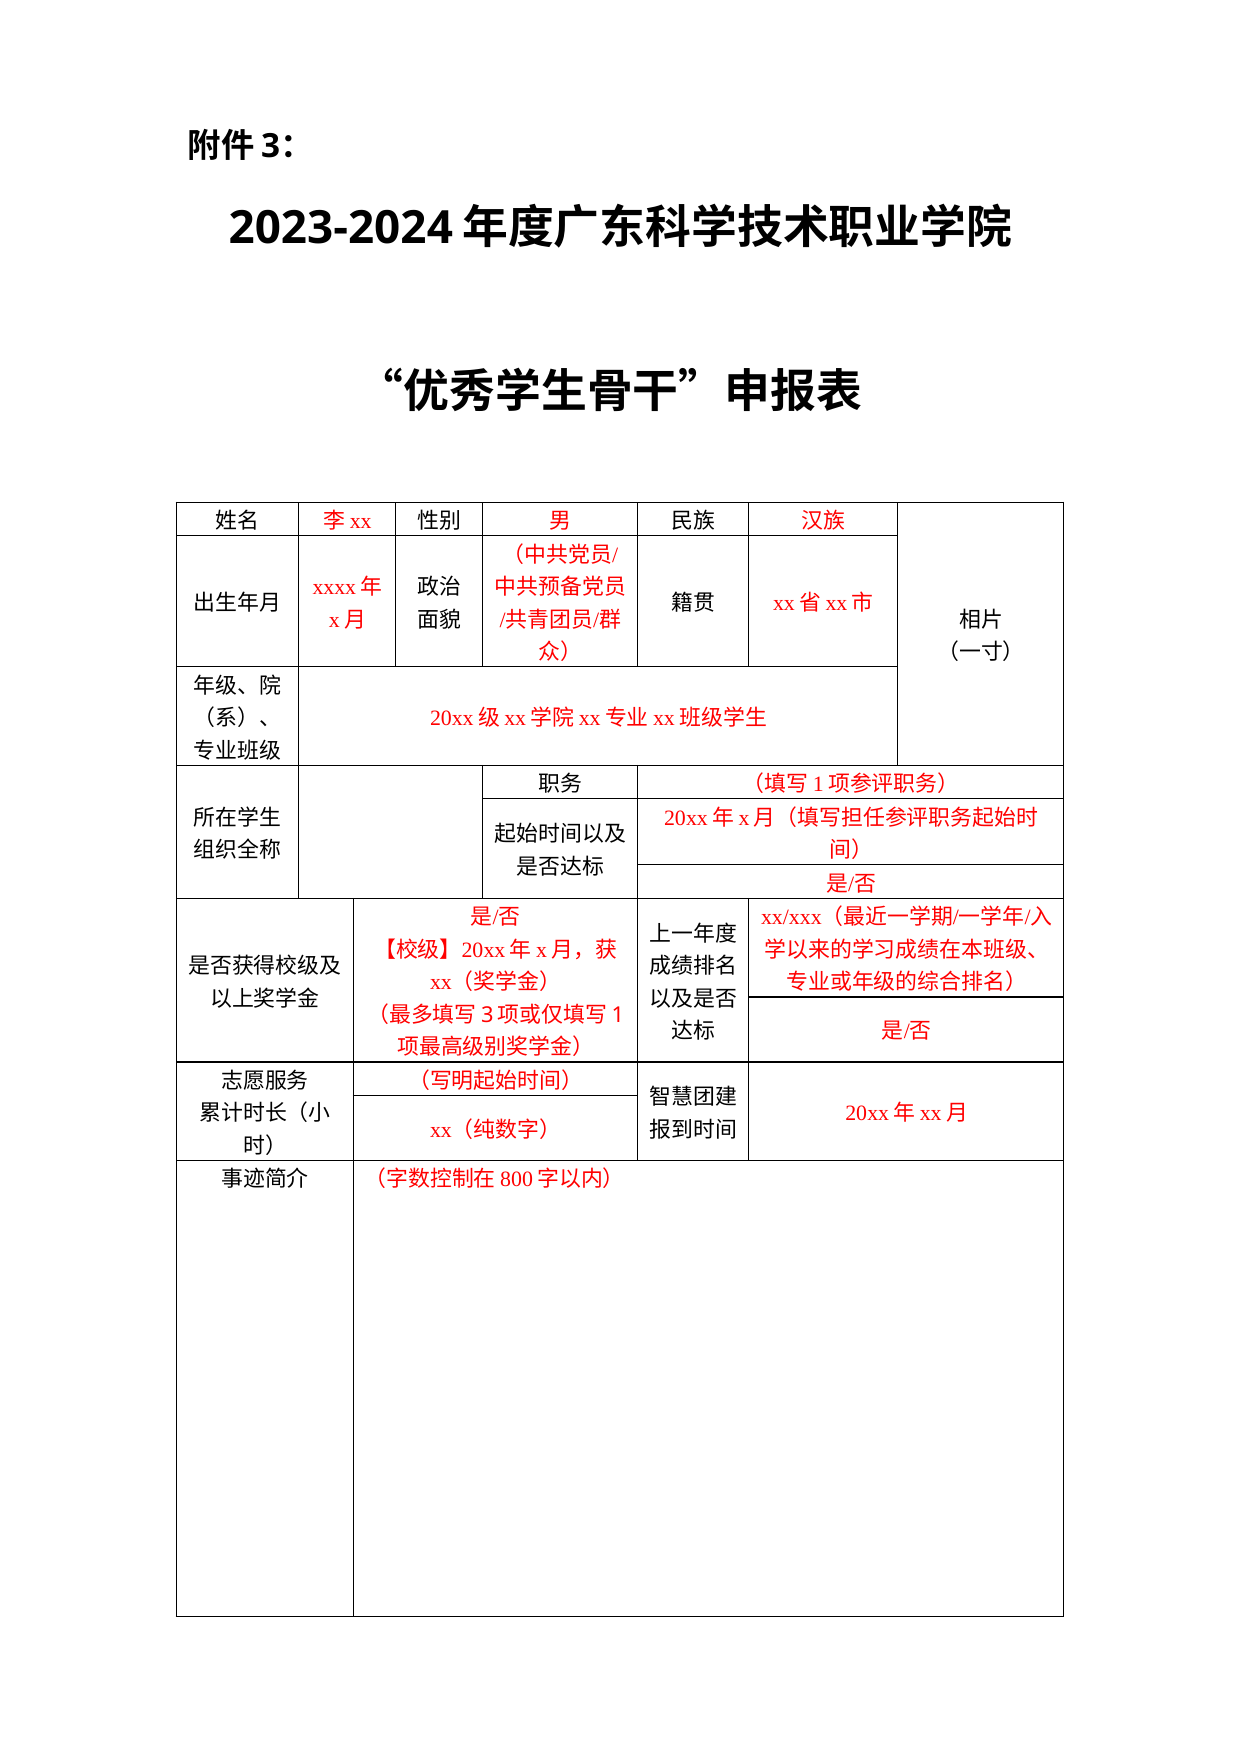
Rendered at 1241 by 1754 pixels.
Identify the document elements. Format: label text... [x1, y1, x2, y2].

table_cell 志愿服务 累计时长（小时） [177, 1063, 353, 1160]
table_cell 起始时间以及是否达标 [483, 799, 637, 898]
table_header 姓名 [177, 503, 298, 535]
table_cell 职务 [483, 766, 637, 798]
table_header 汉族 [749, 503, 897, 535]
table_cell 智慧团建 报到时间 [638, 1063, 748, 1160]
table_cell [299, 766, 482, 898]
table_header 相片 （一寸） [898, 503, 1063, 765]
table_cell 20xx年x月（填写担任参评职务起始时间） [638, 799, 1063, 864]
table_cell 年级、院（系）、专业班级 [177, 667, 298, 765]
table_cell （字数控制在800字以内） [354, 1161, 1063, 1616]
table_cell 上一年度成绩排名 以及是否达标 [638, 899, 748, 1061]
table_cell 20xx年xx月 [749, 1063, 1063, 1160]
table_cell 政治面貌 [396, 536, 482, 666]
table_cell xxxx年x月 [299, 536, 395, 666]
table_cell 20xx级xx学院xx专业xx班级学生 [299, 667, 897, 765]
table_cell 出生年月 [177, 536, 298, 666]
table_header 性别 [396, 503, 482, 535]
text 2023-2024年度广东科学技术职业学院 [187, 175, 1053, 273]
text “优秀学生骨干”申报表 [187, 338, 1053, 436]
table_cell 是否获得校级及以上奖学金 [177, 899, 353, 1061]
table_header 男 [483, 503, 637, 535]
table_cell 事迹简介 [177, 1161, 353, 1616]
table_cell 是/否 [638, 865, 1063, 898]
table_cell 是/否 [749, 998, 1063, 1061]
text 附件3： [187, 110, 1053, 175]
table_cell （写明起始时间） [354, 1063, 637, 1095]
table_cell （填写1项参评职务） [638, 766, 1063, 798]
table_header 李xx [299, 503, 395, 535]
table_cell （中共党员/中共预备党员/共青团员/群众） [483, 536, 637, 666]
table_header 民族 [638, 503, 748, 535]
table_cell 籍贯 [638, 536, 748, 666]
table_cell 所在学生 组织全称 [177, 766, 298, 898]
table_cell xx/xxx（最近一学期/一学年/入学以来的学习成绩在本班级、专业或年级的综合排名） [749, 899, 1063, 996]
table_cell xx省xx市 [749, 536, 897, 666]
table_cell xx（纯数字） [354, 1096, 637, 1160]
table_cell 是/否 【校级】20xx年x月，获xx（奖学金） （最多填写3项或仅填写1项最高级别奖学金） [354, 899, 637, 1061]
